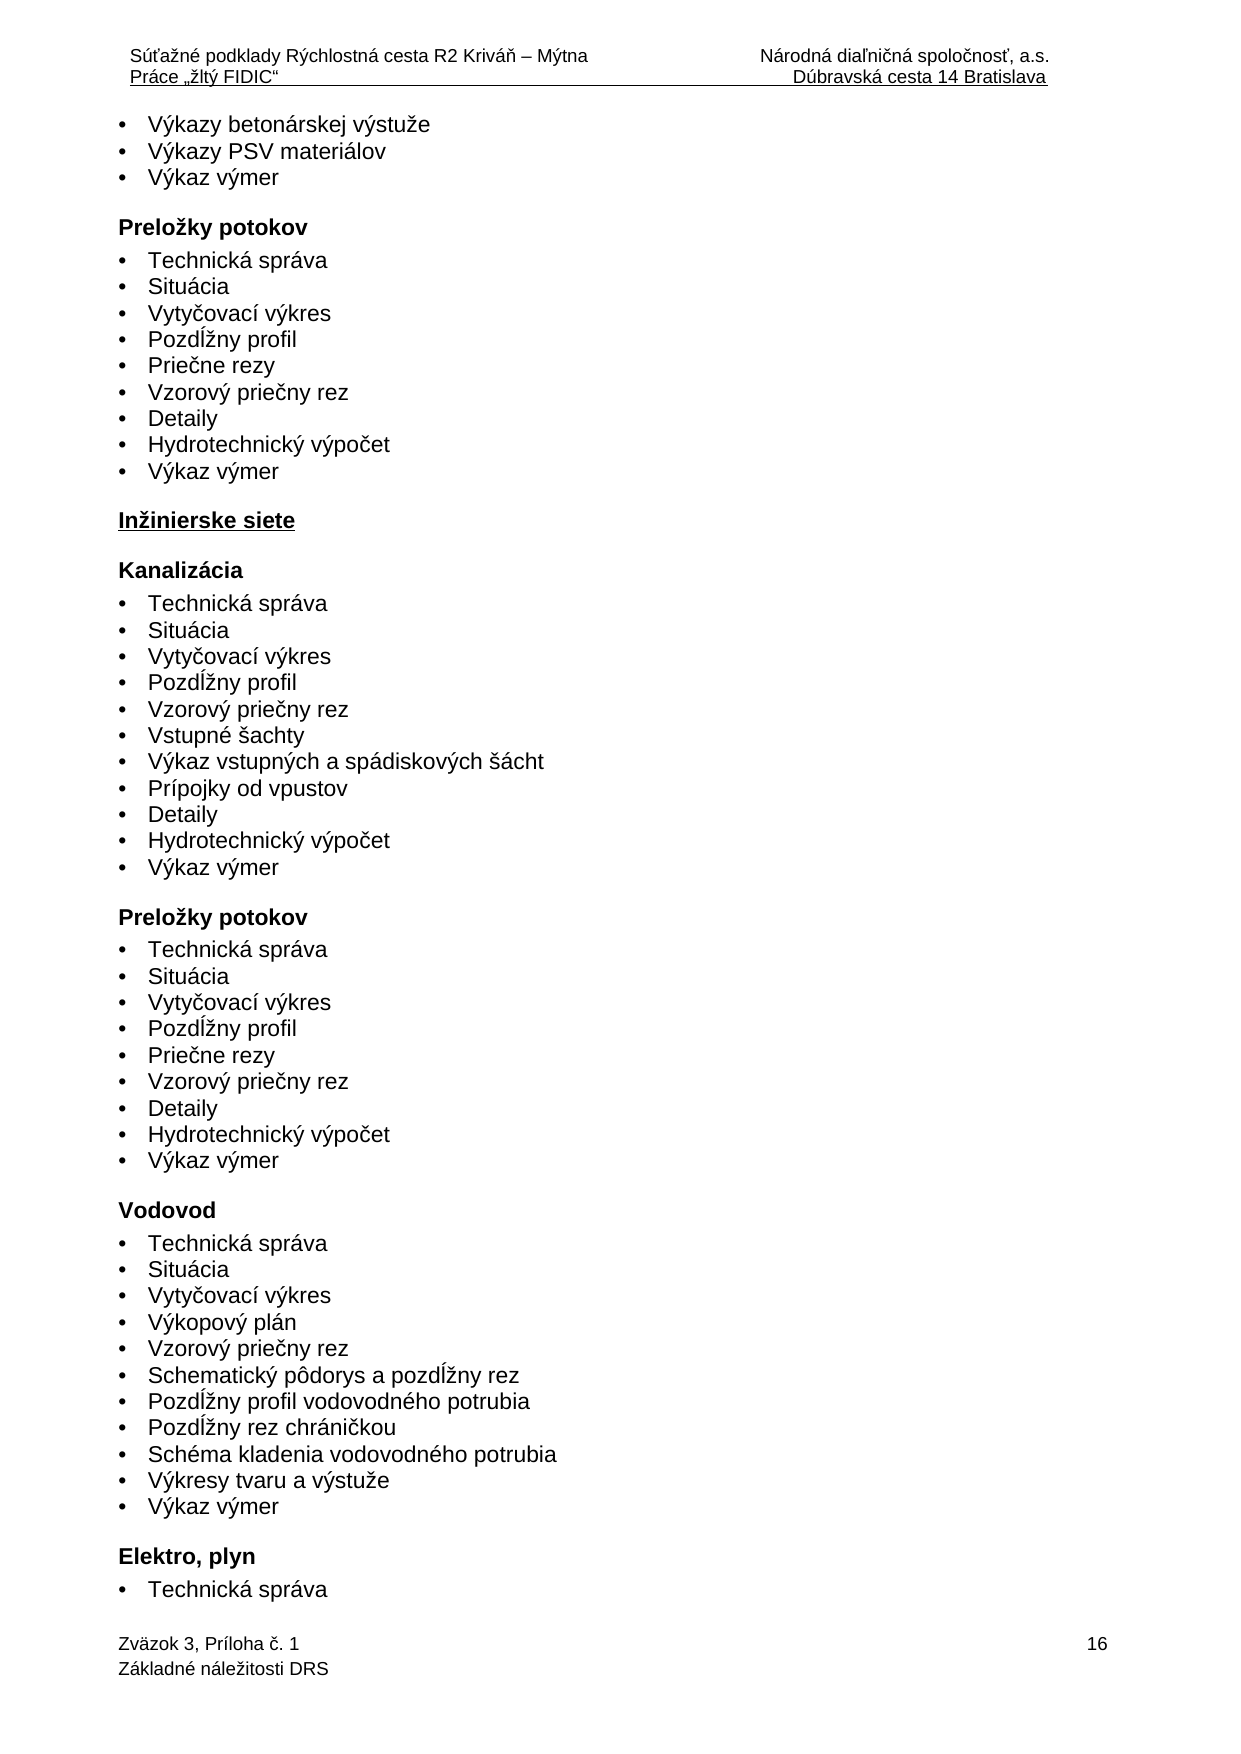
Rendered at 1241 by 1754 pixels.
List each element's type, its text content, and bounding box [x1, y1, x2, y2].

text • Situácia [118, 617, 1122, 643]
text • Pozdĺžny profil vodovodného potrubia [118, 1388, 1122, 1414]
subtitle Vodovod [118, 1198, 1122, 1223]
text • Výkaz výmer [118, 1147, 1122, 1173]
text • Schéma kladenia vodovodného potrubia [118, 1441, 1122, 1467]
text • Detaily [118, 1094, 1122, 1121]
text • Vzorový priečny rez [118, 378, 1122, 405]
text • Detaily [118, 405, 1122, 431]
text • Výkresy tvaru a výstuže [118, 1467, 1122, 1493]
text • Výkaz výmer [118, 458, 1122, 484]
text • Výkazy PSV materiálov [118, 138, 1122, 164]
text • Vytyčovací výkres [118, 643, 1122, 669]
text • Hydrotechnický výpočet [118, 1121, 1122, 1147]
text • Hydrotechnický výpočet [118, 431, 1122, 458]
text • Vstupné šachty [118, 722, 1122, 748]
text • Výkaz výmer [118, 854, 1122, 880]
subtitle Inžinierske siete [118, 509, 1122, 534]
text • Situácia [118, 273, 1122, 299]
text • Technická správa [118, 247, 1122, 273]
text • Pozdĺžny profil [118, 1015, 1122, 1042]
text • Pozdĺžny profil [118, 669, 1122, 696]
text • Pozdĺžny profil [118, 326, 1122, 352]
text • Výkopový plán [118, 1309, 1122, 1335]
text • Priečne rezy [118, 352, 1122, 378]
text • Technická správa [118, 590, 1122, 617]
subtitle Preložky potokov [118, 216, 1122, 241]
text • Pozdĺžny rez chráničkou [118, 1414, 1122, 1441]
text • Vzorový priečny rez [118, 1068, 1122, 1094]
text • Priečne rezy [118, 1042, 1122, 1068]
text • Schematický pôdorys a pozdĺžny rez [118, 1362, 1122, 1388]
text • Výkaz výmer [118, 1493, 1122, 1520]
text • Prípojky od vpustov [118, 775, 1122, 801]
subtitle Kanalizácia [118, 559, 1122, 584]
text • Hydrotechnický výpočet [118, 827, 1122, 854]
text • Vytyčovací výkres [118, 1282, 1122, 1309]
text • Výkaz výmer [118, 164, 1122, 191]
text • Technická správa [118, 1576, 1122, 1602]
text • Výkazy betonárskej výstuže [118, 111, 1122, 138]
text • Situácia [118, 1256, 1122, 1282]
text • Vzorový priečny rez [118, 696, 1122, 722]
text • Technická správa [118, 1230, 1122, 1256]
text • Situácia [118, 963, 1122, 989]
text • Technická správa [118, 936, 1122, 963]
text • Vzorový priečny rez [118, 1335, 1122, 1362]
text • Vytyčovací výkres [118, 989, 1122, 1015]
text • Výkaz vstupných a spádiskových šácht [118, 748, 1122, 775]
text • Detaily [118, 801, 1122, 827]
subtitle Preložky potokov [118, 905, 1122, 930]
text • Vytyčovací výkres [118, 299, 1122, 326]
subtitle Elektro, plyn [118, 1545, 1122, 1570]
